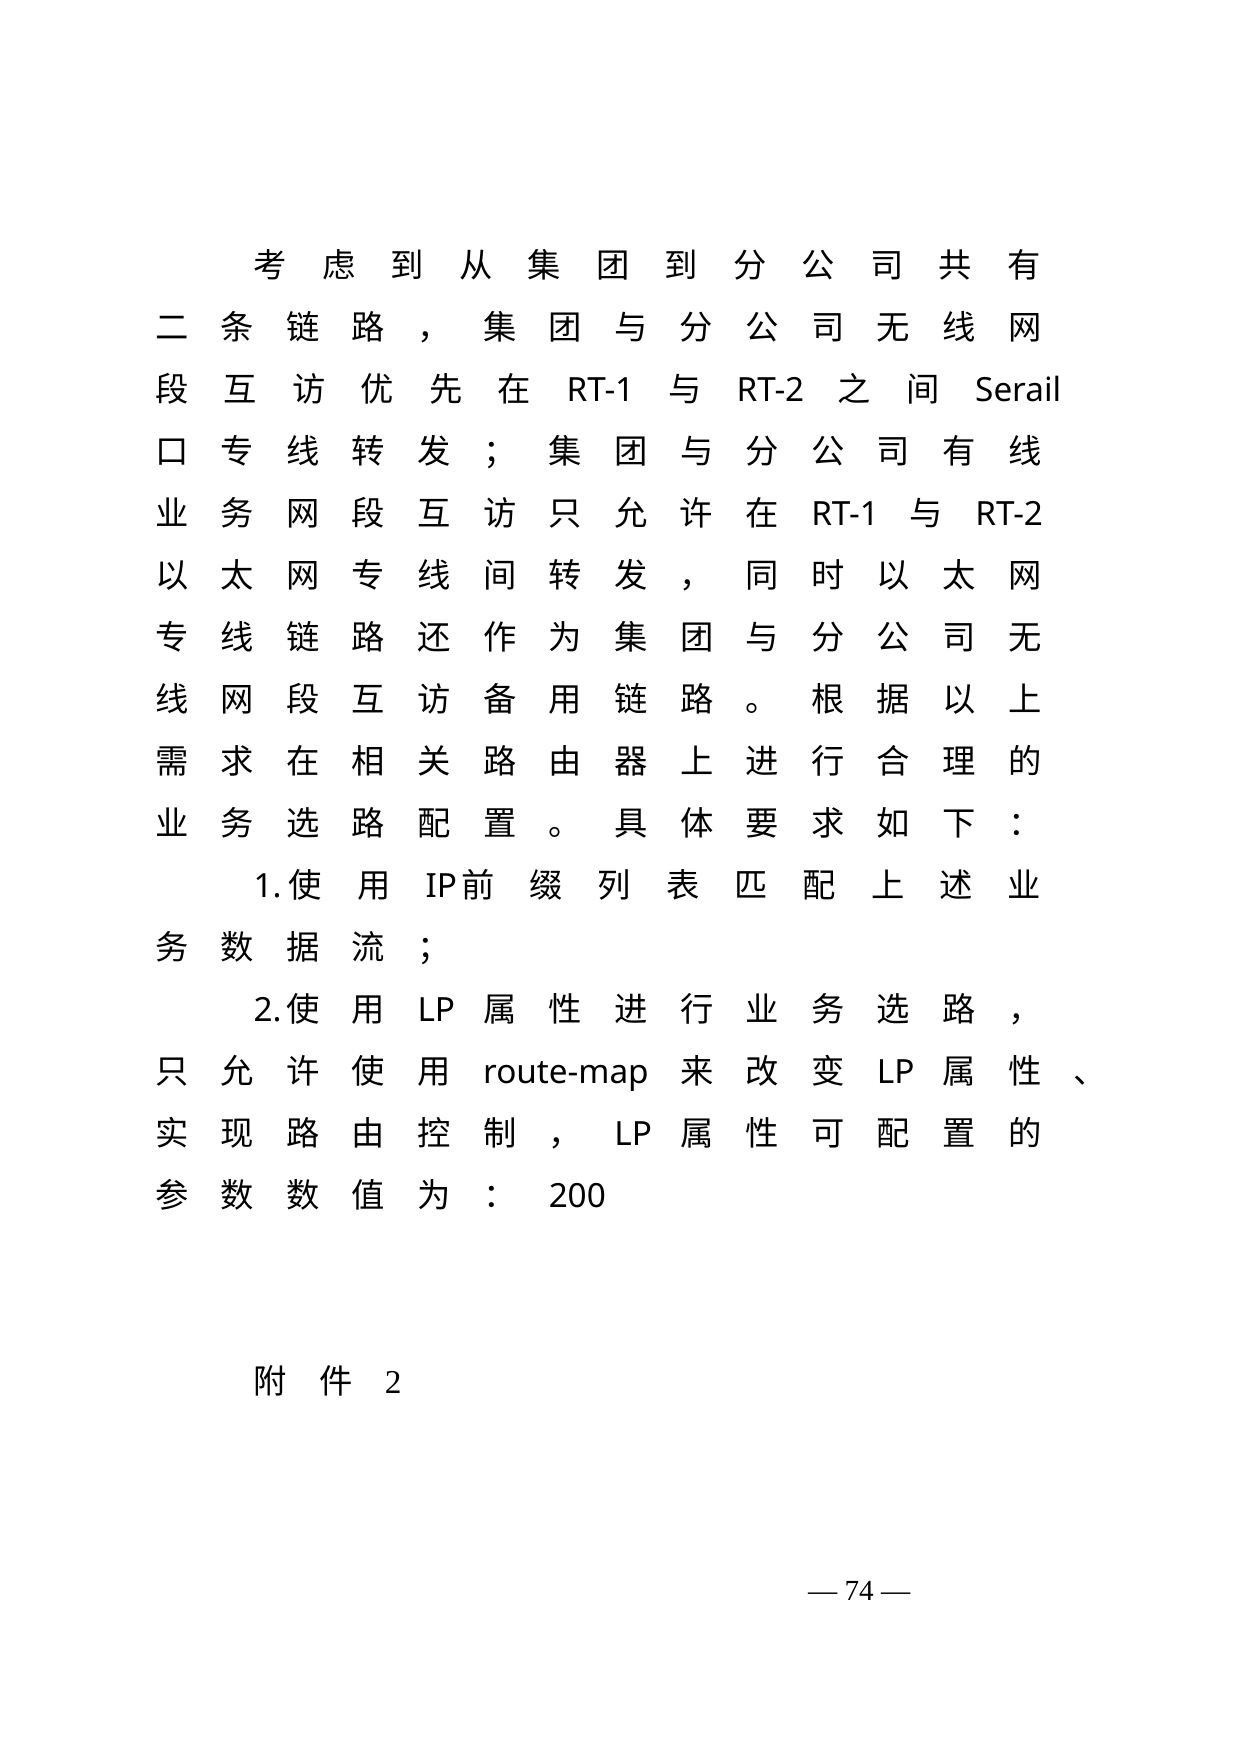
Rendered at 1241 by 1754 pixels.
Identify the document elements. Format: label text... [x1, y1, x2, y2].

list 1.使用IP前缀列表匹配上述业务数据流； [155, 852, 1073, 976]
list 考虑到从集团到分公司共有二条链路，集团与分公司无线网段互访优先在RT-1与RT-2之间Serail口专线转发；集团与分公司有线业务网段互访只允许在RT-1与RT-2以太网专线间转发，同时以太网专线链路还作为集团与分公司无线网段互访备用链路。根据以上需求在相关路由器上进行合理的业务选路配置。具体要求如下： [155, 232, 1073, 852]
text 附件2 [155, 1348, 1073, 1410]
list 2.使用LP属性进行业务选路，只允许使用route-map来改变LP属性、实现路由控制，LP属性可配置的参数数值为：200 [155, 976, 1073, 1224]
